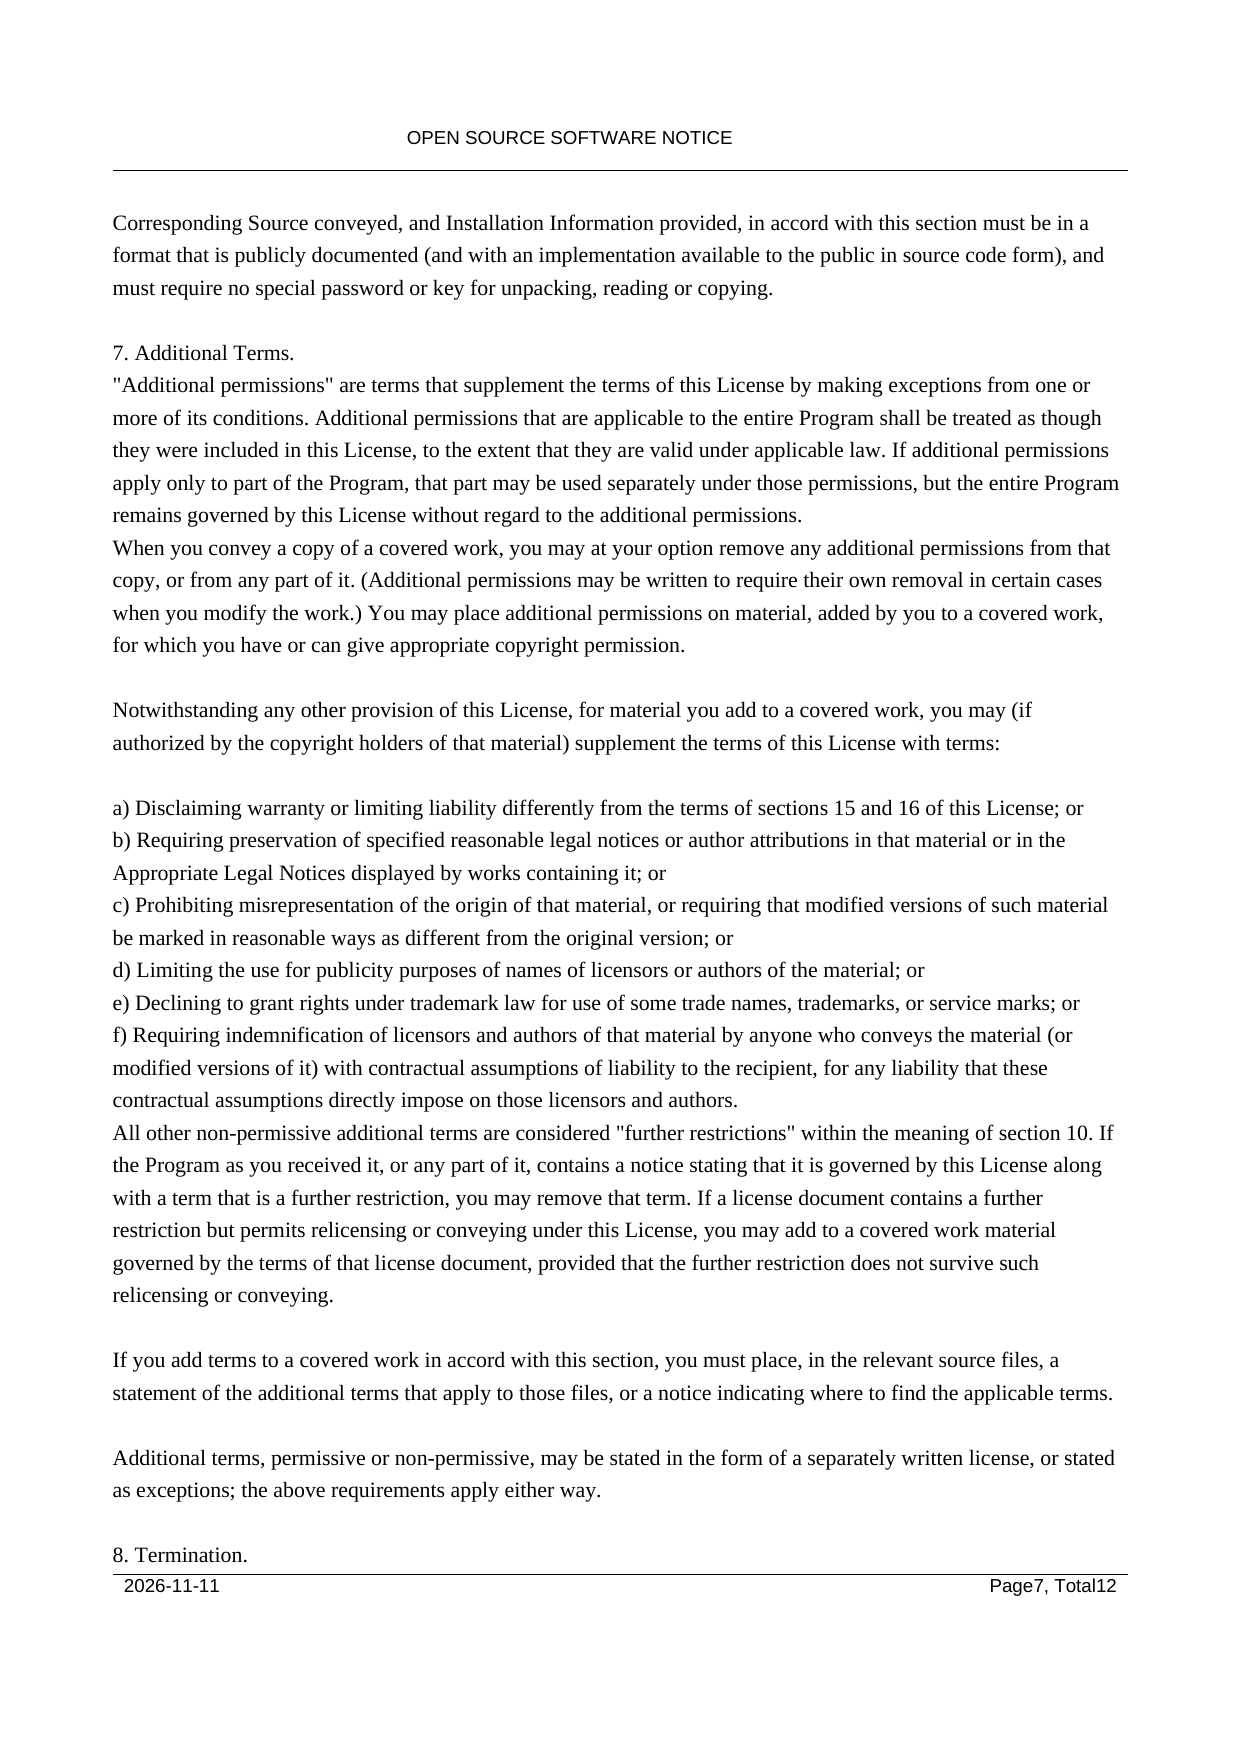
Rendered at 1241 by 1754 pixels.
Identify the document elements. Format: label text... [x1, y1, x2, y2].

text When you convey a copy of a covered work, you may at your option remove any additional permissions from that copy, or from any part of it. (Additional permissions may be written to require their own removal in certain cases when you modify the work.) You may place additional permissions on material, added by you to a covered work, for which you have or can give appropriate copyright permission. [112, 531, 1128, 661]
text 8. Termination. [112, 1539, 1128, 1571]
text b) Requiring preservation of specified reasonable legal notices or author attributions in that material or in the Appropriate Legal Notices displayed by works containing it; or [112, 824, 1128, 889]
text "Additional permissions" are terms that supplement the terms of this License by making exceptions from one or more of its conditions. Additional permissions that are applicable to the entire Program shall be treated as though they were included in this License, to the extent that they are valid under applicable law. If additional permissions apply only to part of the Program, that part may be used separately under those permissions, but the entire Program remains governed by this License without regard to the additional permissions. [112, 369, 1128, 531]
text c) Prohibiting misrepresentation of the origin of that material, or requiring that modified versions of such material be marked in reasonable ways as different from the original version; or [112, 889, 1128, 954]
text Notwithstanding any other provision of this License, for material you add to a covered work, you may (if authorized by the copyright holders of that material) supplement the terms of this License with terms: [112, 694, 1128, 759]
text If you add terms to a covered work in accord with this section, you must place, in the relevant source files, a statement of the additional terms that apply to those files, or a notice indicating where to find the applicable terms. [112, 1344, 1128, 1409]
text 7. Additional Terms. [112, 336, 1128, 369]
text Corresponding Source conveyed, and Installation Information provided, in accord with this section must be in a format that is publicly documented (and with an implementation available to the public in source code form), and must require no special password or key for unpacking, reading or copying. [112, 206, 1128, 304]
text a) Disclaiming warranty or limiting liability differently from the terms of sections 15 and 16 of this License; or [112, 791, 1128, 824]
text Additional terms, permissive or non-permissive, may be stated in the form of a separately written license, or stated as exceptions; the above requirements apply either way. [112, 1441, 1128, 1506]
text d) Limiting the use for publicity purposes of names of licensors or authors of the material; or [112, 954, 1128, 986]
text All other non-permissive additional terms are considered "further restrictions" within the meaning of section 10. If the Program as you received it, or any part of it, contains a notice stating that it is governed by this License along with a term that is a further restriction, you may remove that term. If a license document contains a further restriction but permits relicensing or conveying under this License, you may add to a covered work material governed by the terms of that license document, provided that the further restriction does not survive such relicensing or conveying. [112, 1116, 1128, 1311]
text e) Declining to grant rights under trademark law for use of some trade names, trademarks, or service marks; or [112, 986, 1128, 1019]
text f) Requiring indemnification of licensors and authors of that material by anyone who conveys the material (or modified versions of it) with contractual assumptions of liability to the recipient, for any liability that these contractual assumptions directly impose on those licensors and authors. [112, 1019, 1128, 1116]
